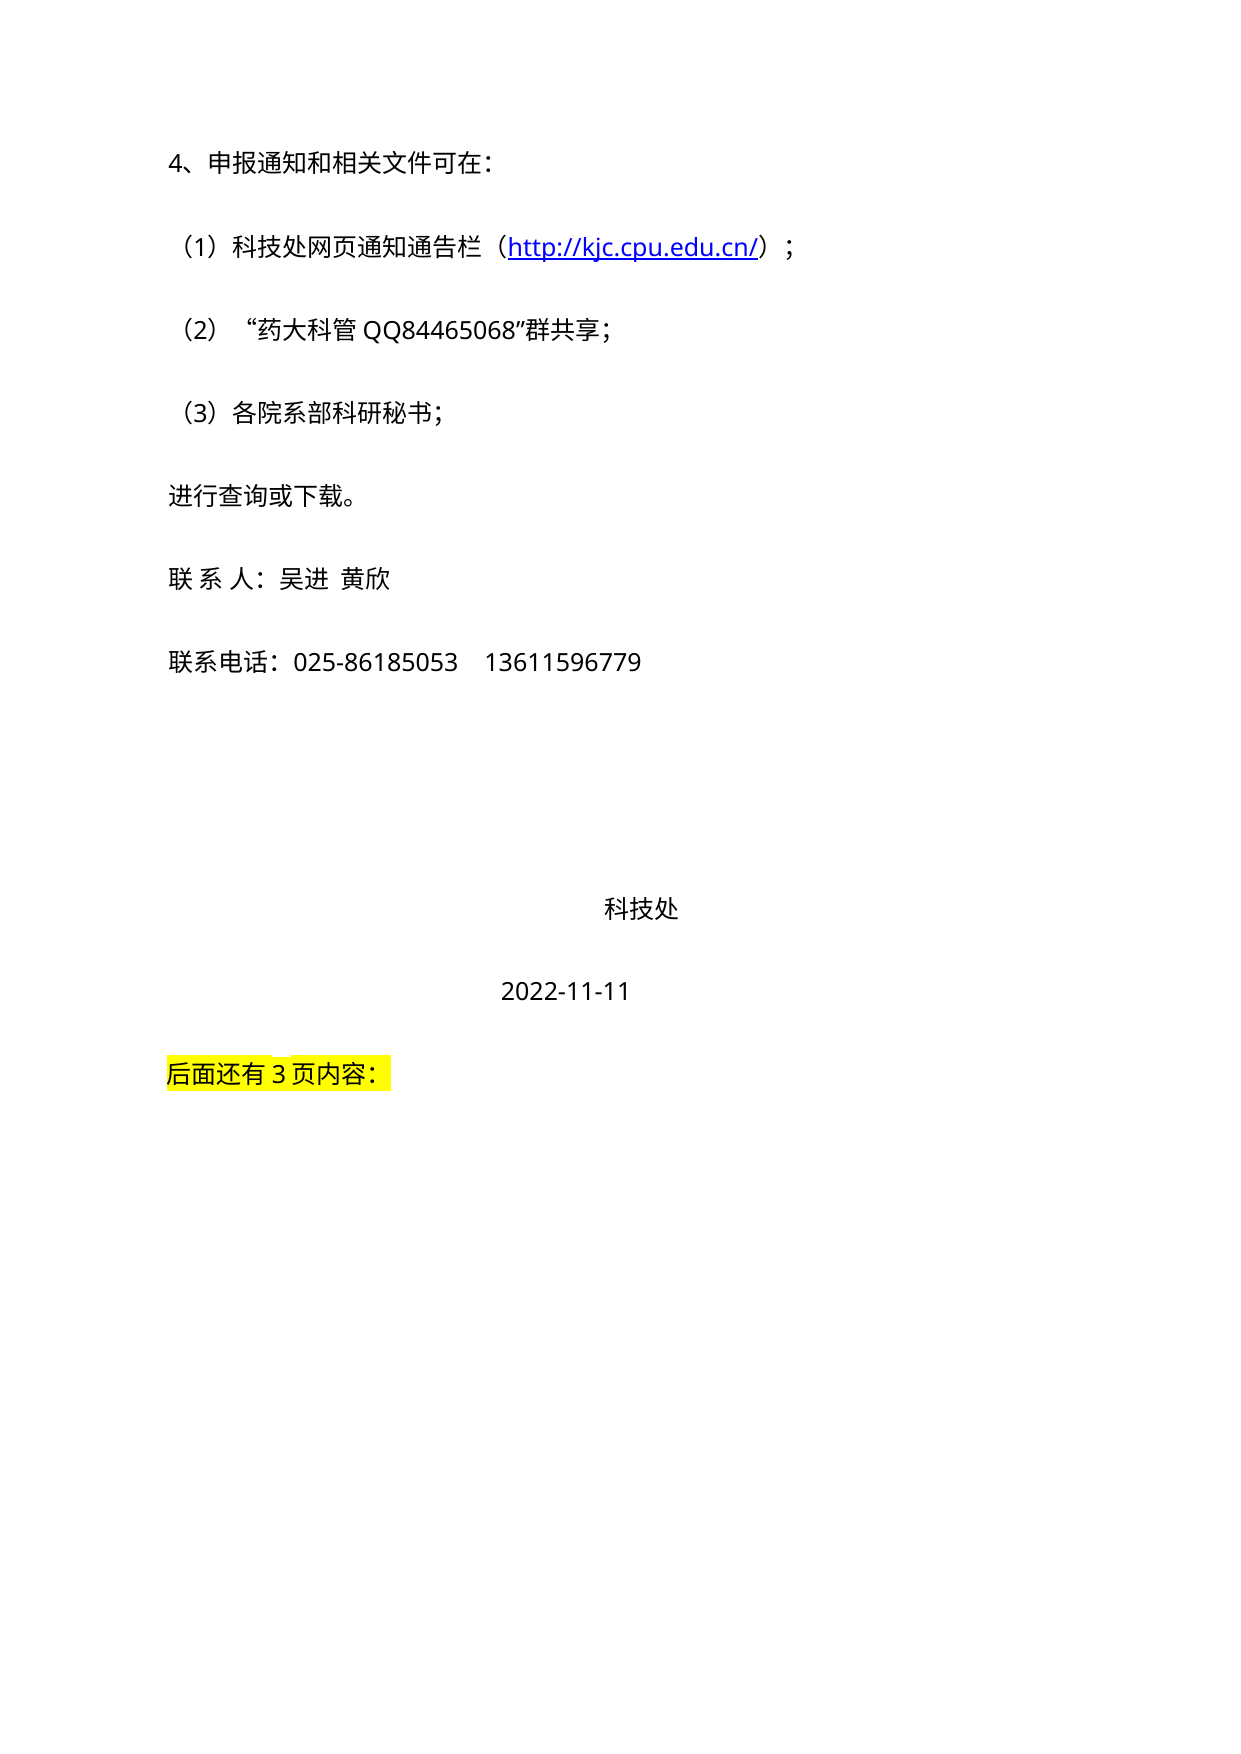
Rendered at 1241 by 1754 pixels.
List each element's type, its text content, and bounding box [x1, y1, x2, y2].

text （1）科技处网页通知通告栏（http://kjc.cpu.edu.cn/）； [118, 213, 1122, 278]
text （3）各院系部科研秘书； [118, 379, 1122, 444]
text 进行查询或下载。 [118, 462, 1122, 527]
text 科技处 [118, 875, 1122, 940]
text 4、申报通知和相关文件可在： [118, 129, 1122, 194]
text （2）“药大科管QQ84465068”群共享； [118, 296, 1122, 361]
text 联系电话：025-86185053 13611596779 [118, 628, 1122, 693]
text 2022-11-11 [118, 958, 1122, 1023]
text 联 系 人：吴进 黄欣 [118, 545, 1122, 610]
text 后面还有3页内容： [118, 1040, 1122, 1105]
